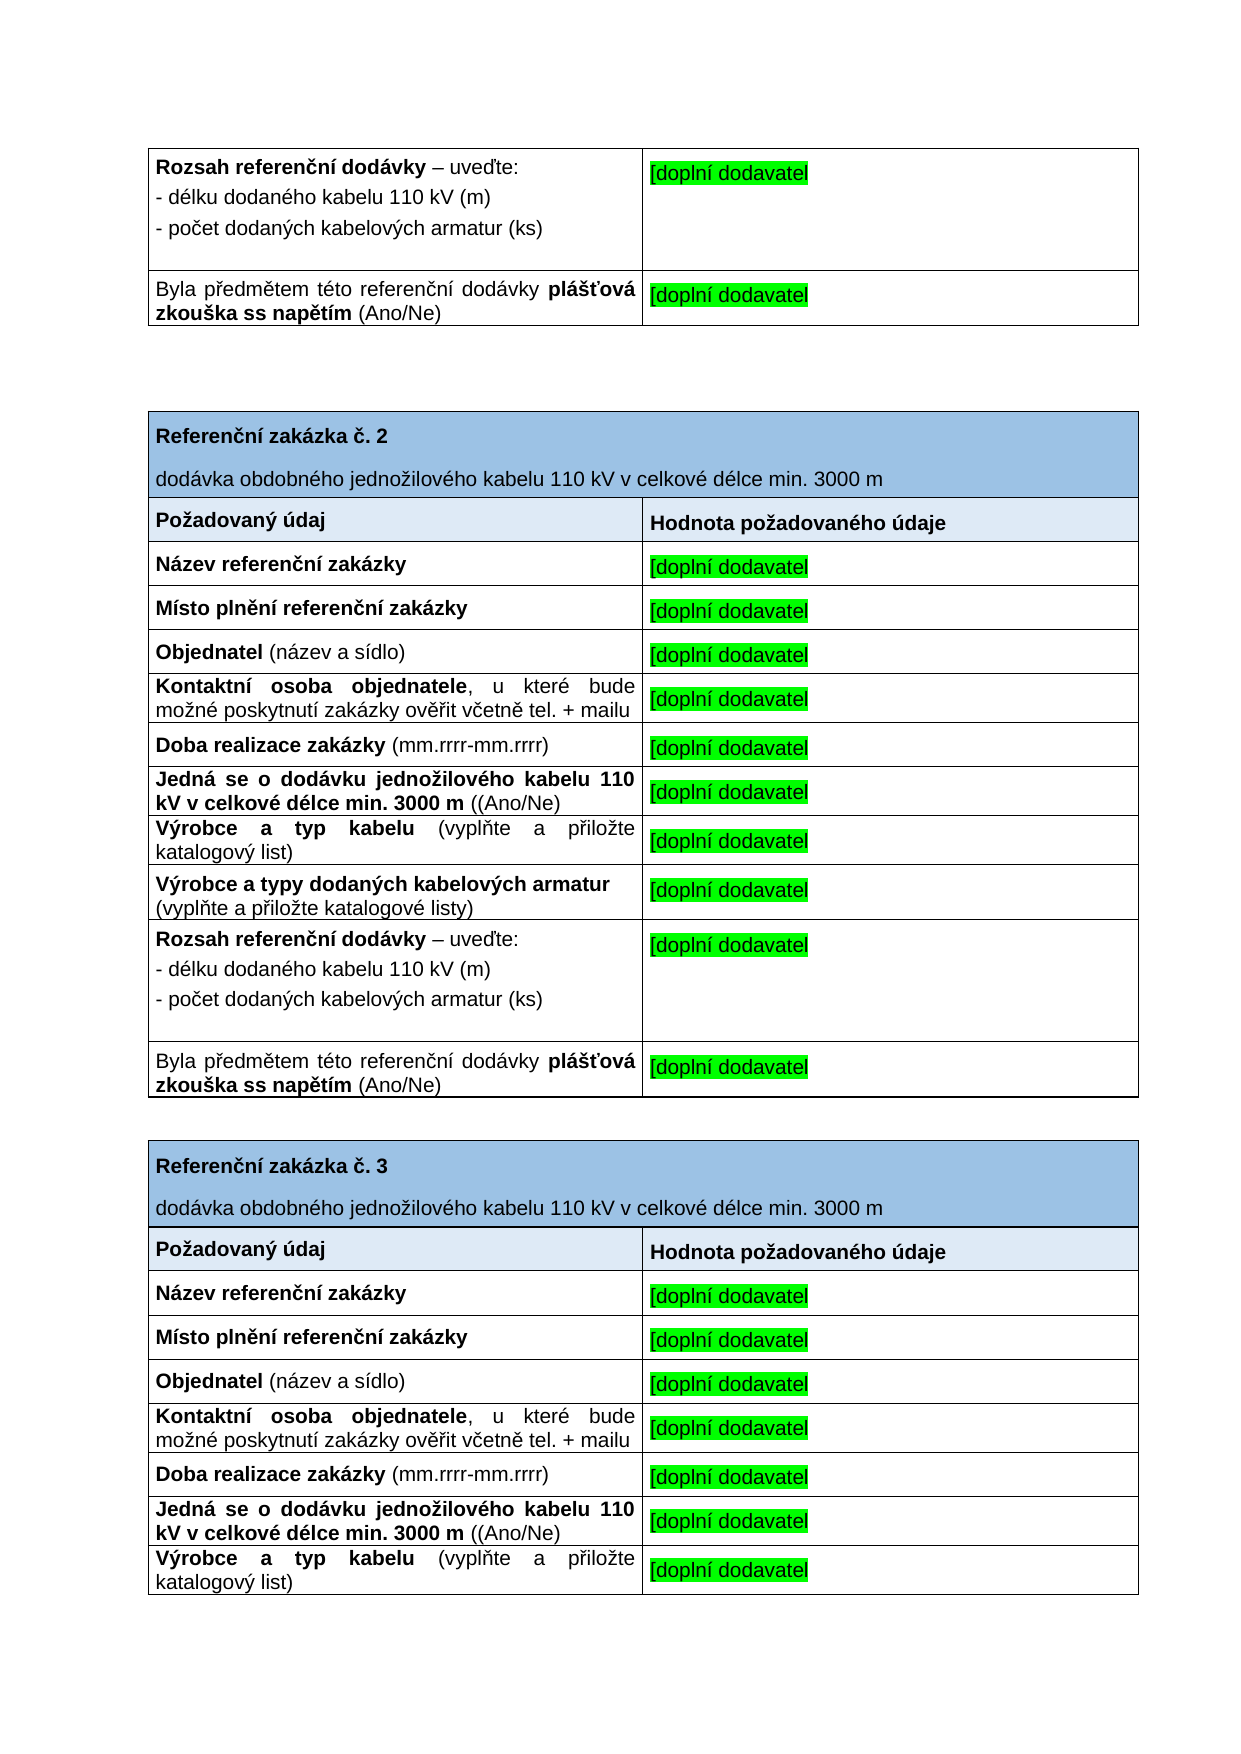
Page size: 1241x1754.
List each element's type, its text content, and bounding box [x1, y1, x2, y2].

table_cell [doplní dodavatel [643, 1042, 1138, 1096]
table_cell [doplní dodavatel [643, 767, 1138, 815]
table_cell [doplní dodavatel [643, 723, 1138, 766]
table_cell [doplní dodavatel [643, 1271, 1138, 1314]
table_cell Název referenční zakázky [149, 542, 642, 585]
table_header Referenční zakázka č. 3 dodávka obdobného jednožilového kabelu 110 kV v celkové délce min. 3000 m [149, 1141, 1138, 1226]
table_cell Byla předmětem této referenční dodávky plášťová zkouška ss napětím (Ano/Ne) [149, 1042, 642, 1096]
table_cell [doplní dodavatel [643, 1453, 1138, 1496]
table_cell Místo plnění referenční zakázky [149, 1316, 642, 1358]
table_cell Požadovaný údaj [149, 1228, 642, 1270]
table_cell Kontaktní osoba objednatele, u které bude možné poskytnutí zakázky ověřit včetně tel. + mailu [149, 1404, 642, 1452]
table_cell [doplní dodavatel [643, 542, 1138, 585]
table_cell Hodnota požadovaného údaje [643, 498, 1138, 541]
table_cell Jedná se o dodávku jednožilového kabelu 110 kV v celkové délce min. 3000 m ((Ano/Ne) [149, 767, 642, 815]
table_cell [doplní dodavatel [643, 630, 1138, 673]
table_cell [doplní dodavatel [643, 1404, 1138, 1452]
table_cell Byla předmětem této referenční dodávky plášťová zkouška ss napětím (Ano/Ne) [149, 271, 642, 325]
table_cell [doplní dodavatel [643, 1497, 1138, 1544]
table_cell [doplní dodavatel [643, 865, 1138, 919]
table_cell Výrobce a typ kabelu (vyplňte a přiložte katalogový list) [149, 816, 642, 864]
table_cell [doplní dodavatel [643, 674, 1138, 722]
table_cell Objednatel (název a sídlo) [149, 630, 642, 673]
table_cell [doplní dodavatel [643, 1360, 1138, 1403]
table_cell Rozsah referenční dodávky – uveďte: - délku dodaného kabelu 110 kV (m) - počet dodaných kabelových armatur (ks) [149, 920, 642, 1041]
table_cell Doba realizace zakázky (mm.rrrr-mm.rrrr) [149, 1453, 642, 1496]
table_cell Doba realizace zakázky (mm.rrrr-mm.rrrr) [149, 723, 642, 766]
table_cell [doplní dodavatel [643, 816, 1138, 864]
table_cell Rozsah referenční dodávky – uveďte: - délku dodaného kabelu 110 kV (m) - počet dodaných kabelových armatur (ks) [149, 149, 642, 269]
table_cell Hodnota požadovaného údaje [643, 1228, 1138, 1270]
table_cell [doplní dodavatel [643, 1316, 1138, 1358]
table_cell Název referenční zakázky [149, 1271, 642, 1314]
table_cell Kontaktní osoba objednatele, u které bude možné poskytnutí zakázky ověřit včetně tel. + mailu [149, 674, 642, 722]
table_cell Objednatel (název a sídlo) [149, 1360, 642, 1403]
table_cell [doplní dodavatel [643, 271, 1138, 325]
table_cell Výrobce a typ kabelu (vyplňte a přiložte katalogový list) [149, 1546, 642, 1593]
table_cell Místo plnění referenční zakázky [149, 586, 642, 629]
table_cell [doplní dodavatel [643, 586, 1138, 629]
table_cell [doplní dodavatel [643, 920, 1138, 1041]
table_cell Požadovaný údaj [149, 498, 642, 541]
table_cell Jedná se o dodávku jednožilového kabelu 110 kV v celkové délce min. 3000 m ((Ano/Ne) [149, 1497, 642, 1544]
table_cell [doplní dodavatel [643, 1546, 1138, 1593]
table_cell [doplní dodavatel [643, 149, 1138, 269]
table_cell Výrobce a typy dodaných kabelových armatur (vyplňte a přiložte katalogové listy) [149, 865, 642, 919]
table_header Referenční zakázka č. 2 dodávka obdobného jednožilového kabelu 110 kV v celkové délce min. 3000 m [149, 412, 1138, 497]
